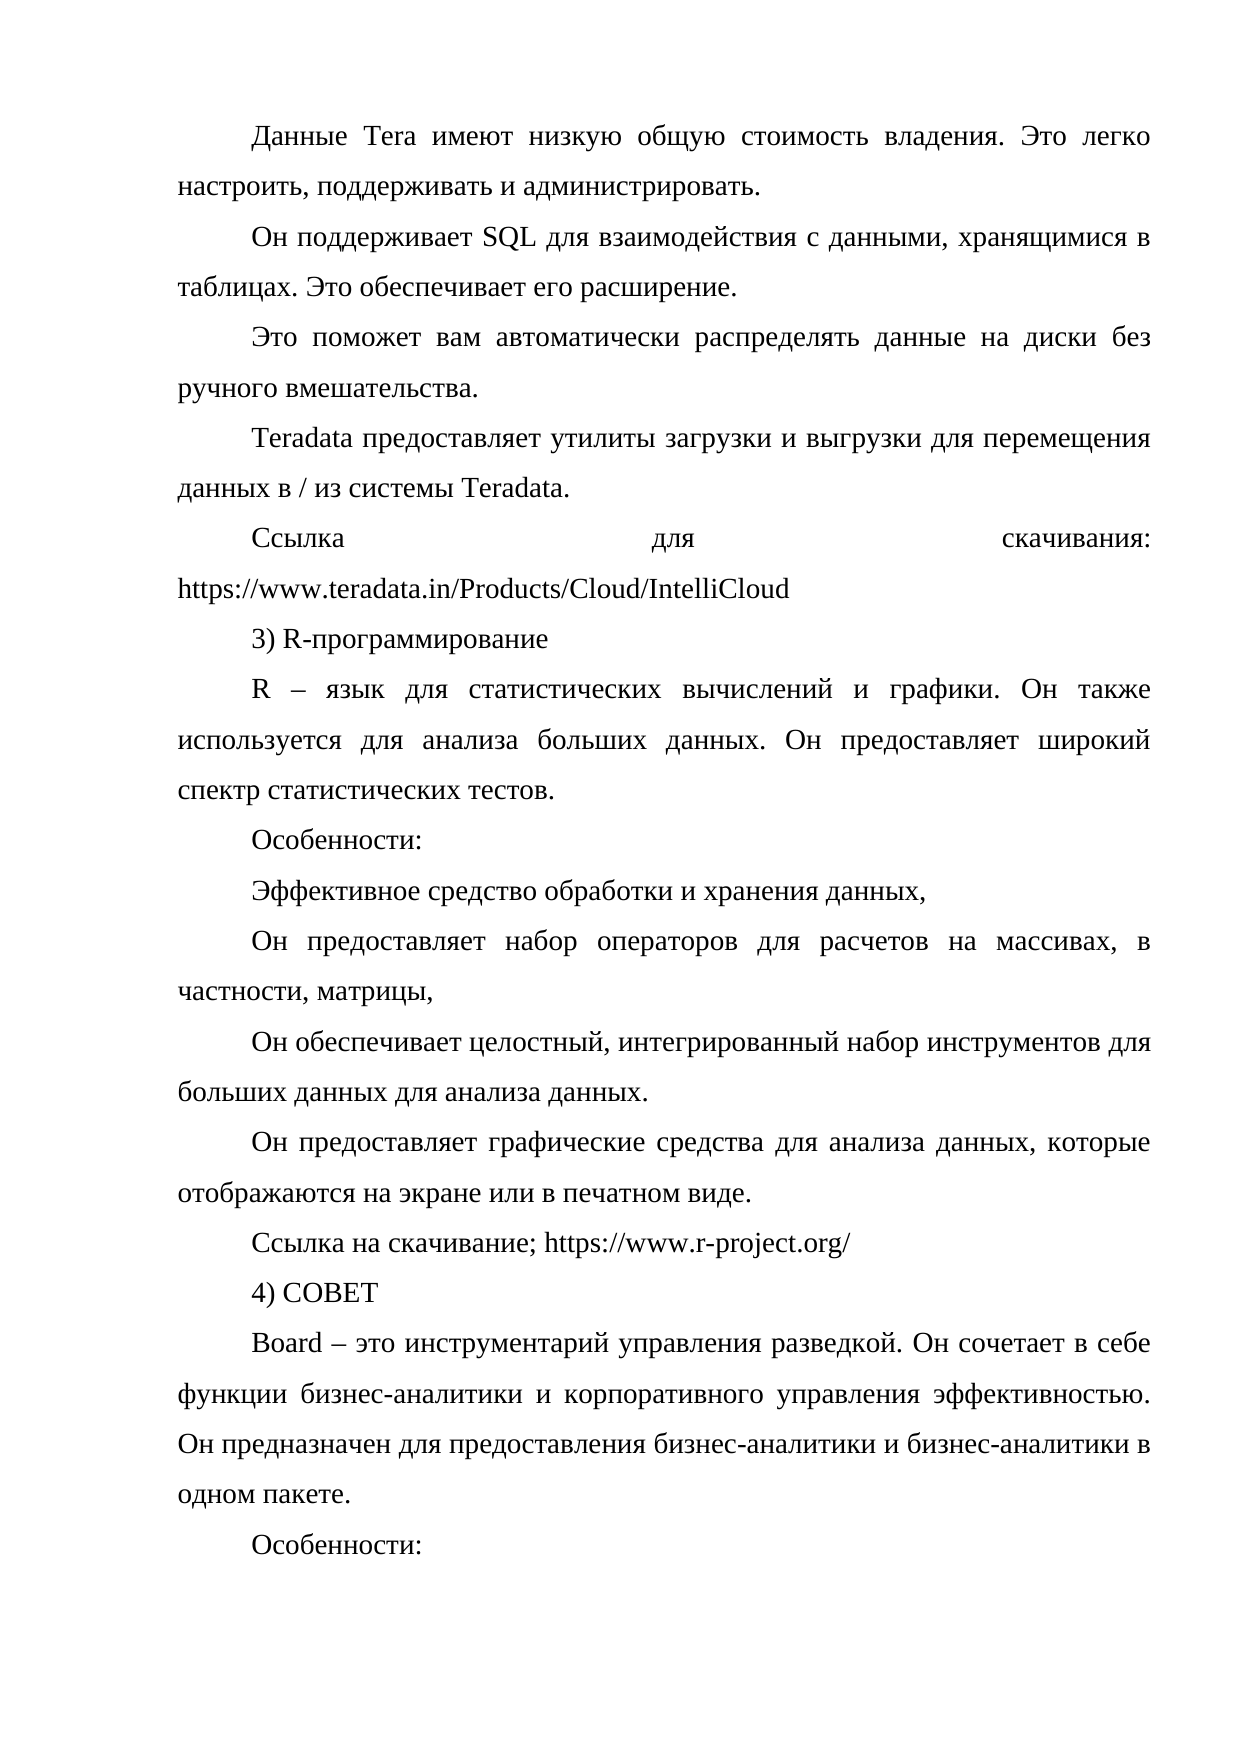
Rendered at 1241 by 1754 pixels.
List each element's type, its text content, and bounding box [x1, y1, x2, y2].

text 4) СОВЕТ [177, 1275, 1152, 1309]
text Он предоставляет набор операторов для расчетов на массивах, в частности, матрицы, [177, 923, 1152, 1007]
text Он обеспечивает целостный, интегрированный набор инструментов для больших данных для анализа данных. [177, 1024, 1152, 1108]
text Он предоставляет графические средства для анализа данных, которые отображаются на экране или в печатном виде. [177, 1124, 1152, 1208]
text Он поддерживает SQL для взаимодействия с данными, хранящимися в таблицах. Это обеспечивает его расширение. [177, 219, 1152, 303]
text 3) R-программирование [177, 621, 1152, 655]
text Особенности: [177, 1527, 1152, 1560]
text Ссылка для скачивания: https://www.teradata.in/Products/Cloud/IntelliCloud [177, 521, 1152, 604]
text Ссылка на скачивание; https://www.r-project.org/ [177, 1225, 1152, 1258]
text Особенности: [177, 822, 1152, 856]
text Board – это инструментарий управления разведкой. Он сочетает в себе функции бизнес-аналитики и корпоративного управления эффективностью. Он предназначен для предоставления бизнес-аналитики и бизнес-аналитики в одном пакете. [177, 1326, 1152, 1510]
text Эффективное средство обработки и хранения данных, [177, 873, 1152, 906]
text R – язык для статистических вычислений и графики. Он также используется для анализа больших данных. Он предоставляет широкий спектр статистических тестов. [177, 672, 1152, 806]
text Данные Tera имеют низкую общую стоимость владения. Это легко настроить, поддерживать и администрировать. [177, 118, 1152, 202]
text Teradata предоставляет утилиты загрузки и выгрузки для перемещения данных в / из системы Teradata. [177, 420, 1152, 504]
text Это поможет вам автоматически распределять данные на диски без ручного вмешательства. [177, 319, 1152, 403]
